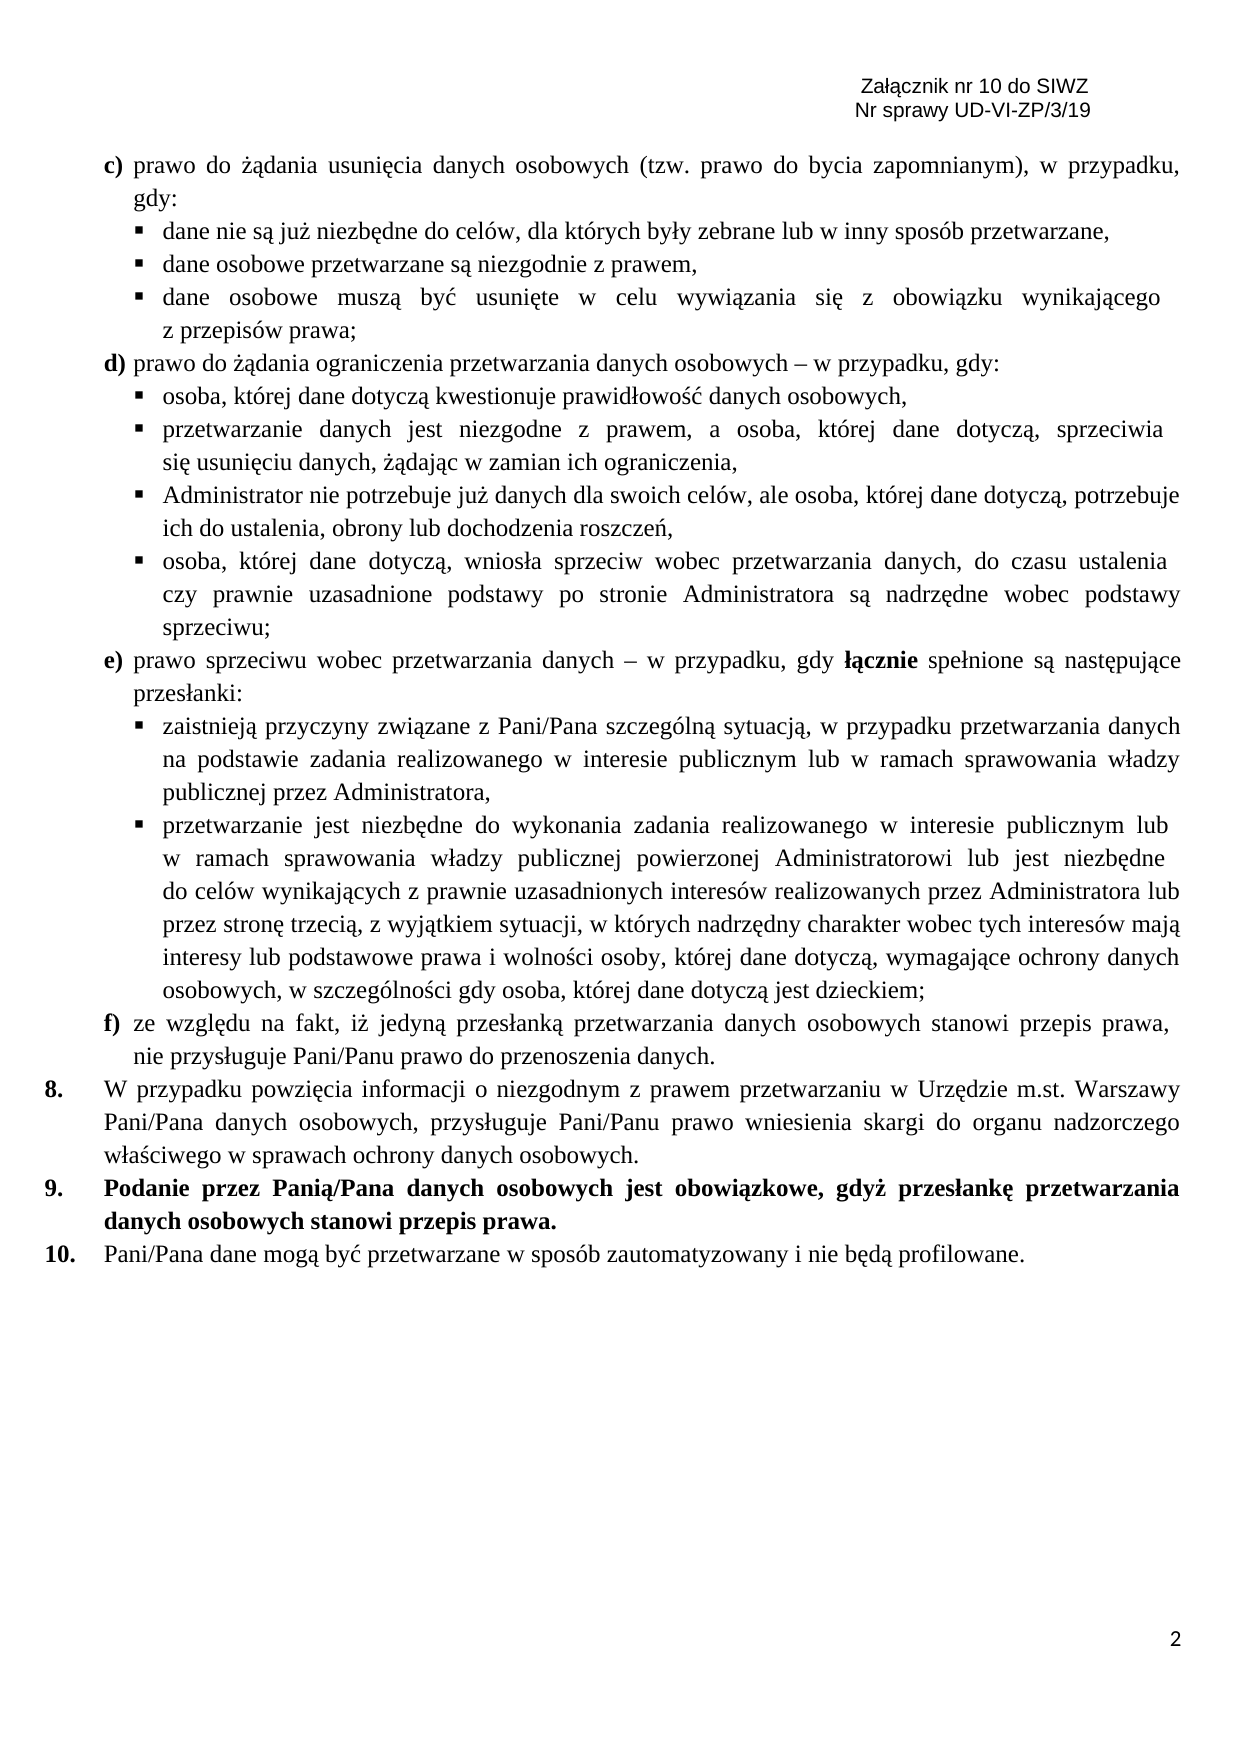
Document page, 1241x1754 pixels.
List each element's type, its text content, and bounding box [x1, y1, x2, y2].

list Podanie przez Panią/Pana danych osobowych jest obowiązkowe, gdyż przesłankę przetwarzania danych osobowych stanowi przepis prawa. [44, 1173, 1181, 1235]
list przetwarzanie danych jest niezgodne z prawem, a osoba, której dane dotyczą, sprzeciwia się usunięciu danych, żądając w zamian ich ograniczenia, [133, 414, 1181, 476]
list zaistnieją przyczyny związane z Pani/Pana szczególną sytuacją, w przypadku przetwarzania danych na podstawie zadania realizowanego w interesie publicznym lub w ramach sprawowania władzy publicznej przez Administratora, [133, 711, 1181, 806]
text e) prawo sprzeciwu wobec przetwarzania danych – w przypadku, gdy łącznie spełnione są następujące przesłanki: [103, 645, 1181, 707]
list dane nie są już niezbędne do celów, dla których były zebrane lub w inny sposób przetwarzane, [133, 216, 1181, 244]
text c) prawo do żądania usunięcia danych osobowych (tzw. prawo do bycia zapomnianym), w przypadku, gdy: [103, 150, 1181, 212]
list W przypadku powzięcia informacji o niezgodnym z prawem przetwarzaniu w Urzędzie m.st. Warszawy Pani/Pana danych osobowych, przysługuje Pani/Panu prawo wniesienia skargi do organu nadzorczego właściwego w sprawach ochrony danych osobowych. [44, 1074, 1181, 1169]
list osoba, której dane dotyczą, wniosła sprzeciw wobec przetwarzania danych, do czasu ustalenia czy prawnie uzasadnione podstawy po stronie Administratora są nadrzędne wobec podstawy sprzeciwu; [133, 546, 1181, 641]
list osoba, której dane dotyczą kwestionuje prawidłowość danych osobowych, [133, 381, 1181, 410]
text d) prawo do żądania ograniczenia przetwarzania danych osobowych – w przypadku, gdy: [103, 348, 1181, 377]
list dane osobowe przetwarzane są niezgodnie z prawem, [133, 249, 1181, 278]
list dane osobowe muszą być usunięte w celu wywiązania się z obowiązku wynikającego z przepisów prawa; [133, 282, 1181, 344]
list przetwarzanie jest niezbędne do wykonania zadania realizowanego w interesie publicznym lub w ramach sprawowania władzy publicznej powierzonej Administratorowi lub jest niezbędne do celów wynikających z prawnie uzasadnionych interesów realizowanych przez Administratora lub przez stronę trzecią, z wyjątkiem sytuacji, w których nadrzędny charakter wobec tych interesów mają interesy lub podstawowe prawa i wolności osoby, której dane dotyczą, wymagające ochrony danych osobowych, w szczególności gdy osoba, której dane dotyczą jest dzieckiem; [133, 810, 1181, 1004]
list Pani/Pana dane mogą być przetwarzane w sposób zautomatyzowany i nie będą profilowane. [44, 1239, 1181, 1268]
list Administrator nie potrzebuje już danych dla swoich celów, ale osoba, której dane dotyczą, potrzebuje ich do ustalenia, obrony lub dochodzenia roszczeń, [133, 480, 1181, 542]
text f) ze względu na fakt, iż jedyną przesłanką przetwarzania danych osobowych stanowi przepis prawa, nie przysługuje Pani/Panu prawo do przenoszenia danych. [103, 1008, 1181, 1070]
